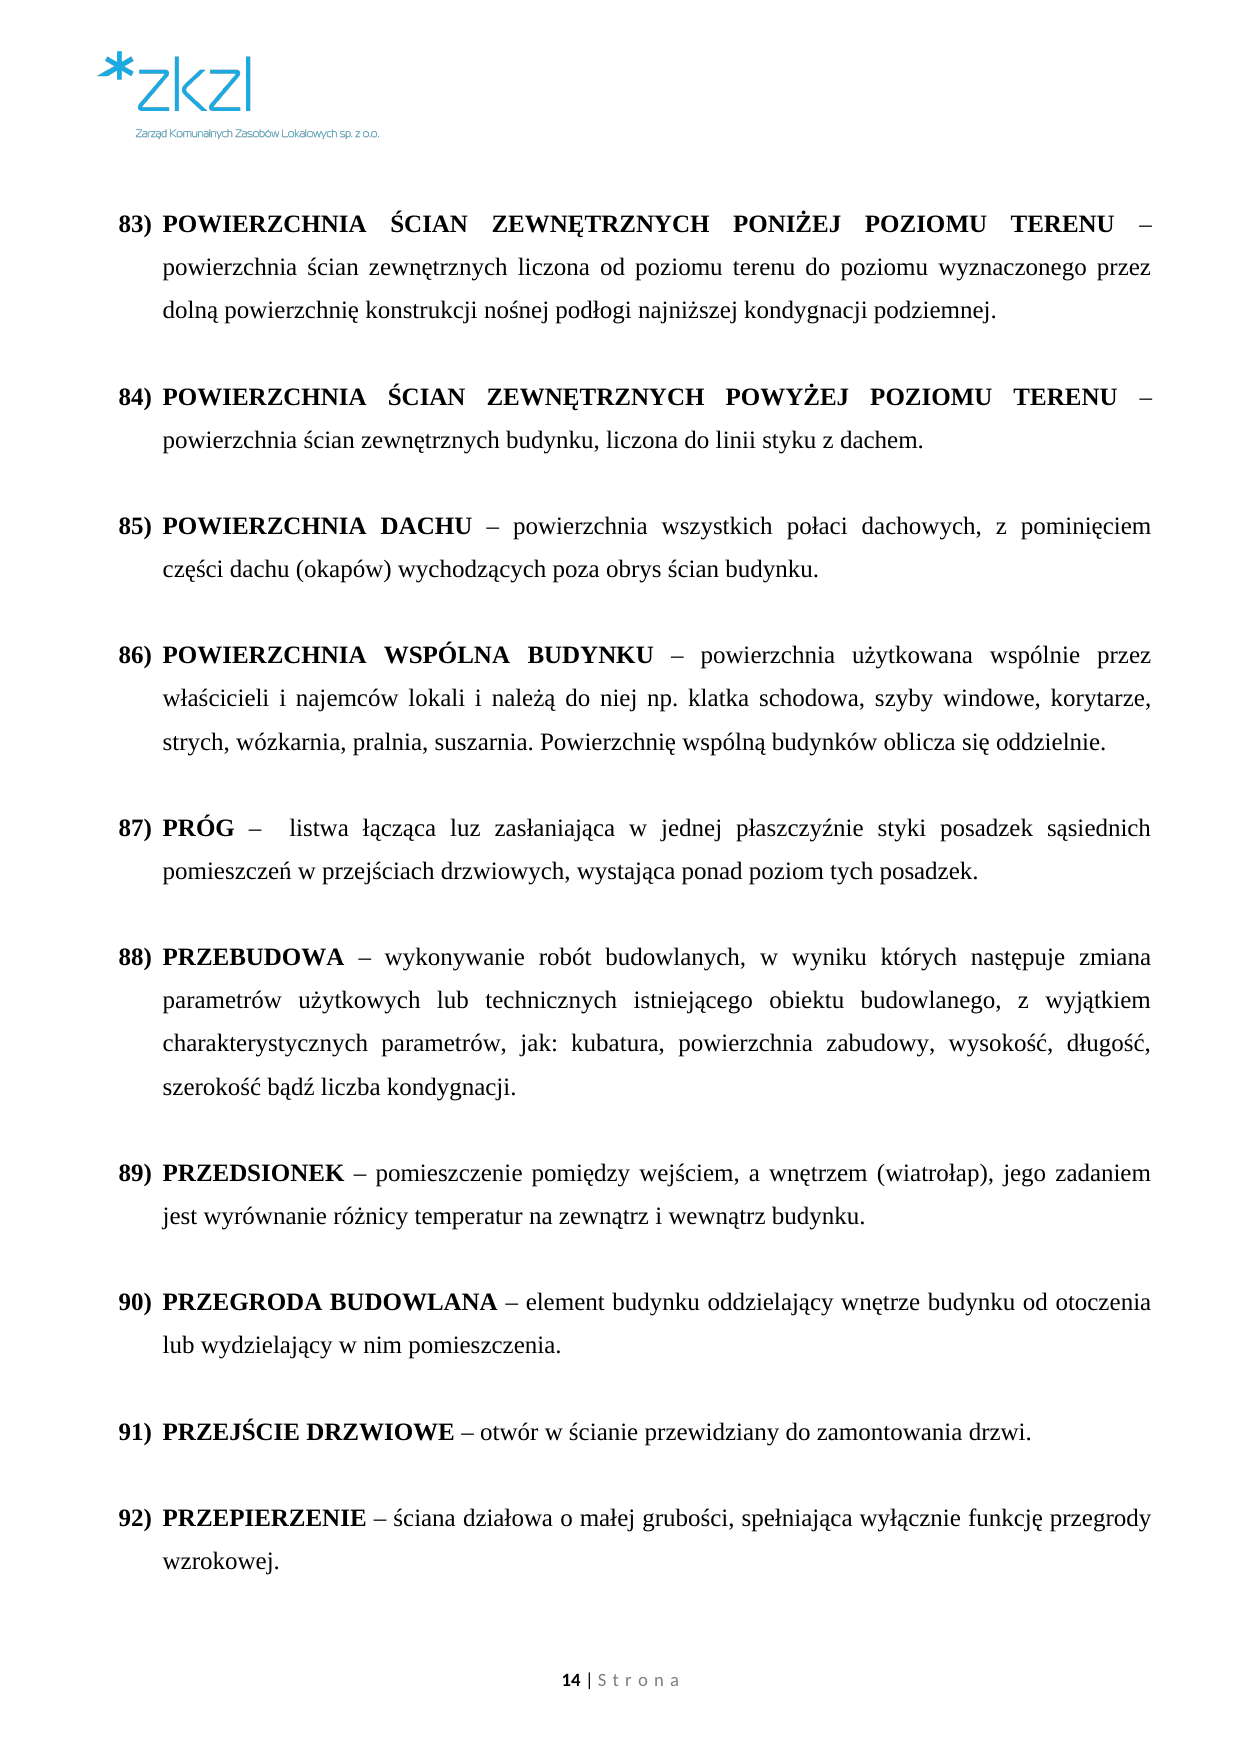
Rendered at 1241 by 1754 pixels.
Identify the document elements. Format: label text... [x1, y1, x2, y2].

list POWIERZCHNIA ŚCIAN ZEWNĘTRZNYCH POWYŻEJ POZIOMU TERENU – powierzchnia ścian zewnętrznych budynku, liczona do linii styku z dachem. [118, 382, 1152, 453]
list POWIERZCHNIA ŚCIAN ZEWNĘTRZNYCH PONIŻEJ POZIOMU TERENU – powierzchnia ścian zewnętrznych liczona od poziomu terenu do poziomu wyznaczonego przez dolną powierzchnię konstrukcji nośnej podłogi najniższej kondygnacji podziemnej. [118, 209, 1152, 324]
list POWIERZCHNIA WSPÓLNA BUDYNKU – powierzchnia użytkowana wspólnie przez właścicieli i najemców lokali i należą do niej np. klatka schodowa, szyby windowe, korytarze, strych, wózkarnia, pralnia, suszarnia. Powierzchnię wspólną budynków oblicza się oddzielnie. [118, 640, 1152, 755]
picture [88, 29, 387, 166]
list PRZEJŚCIE DRZWIOWE – otwór w ścianie przewidziany do zamontowania drzwi. [118, 1417, 1152, 1445]
list POWIERZCHNIA DACHU – powierzchnia wszystkich połaci dachowych, z pominięciem części dachu (okapów) wychodzących poza obrys ścian budynku. [118, 511, 1152, 583]
list PRZEBUDOWA – wykonywanie robót budowlanych, w wyniku których następuje zmiana parametrów użytkowych lub technicznych istniejącego obiektu budowlanego, z wyjątkiem charakterystycznych parametrów, jak: kubatura, powierzchnia zabudowy, wysokość, długość, szerokość bądź liczba kondygnacji. [118, 942, 1152, 1100]
list PRZEPIERZENIE – ściana działowa o małej grubości, spełniająca wyłącznie funkcję przegrody wzrokowej. [118, 1503, 1152, 1575]
list PRZEGRODA BUDOWLANA – element budynku oddzielający wnętrze budynku od otoczenia lub wydzielający w nim pomieszczenia. [118, 1287, 1152, 1359]
list PRZEDSIONEK – pomieszczenie pomiędzy wejściem, a wnętrzem (wiatrołap), jego zadaniem jest wyrównanie różnicy temperatur na zewnątrz i wewnątrz budynku. [118, 1158, 1152, 1230]
list PRÓG – listwa łącząca luz zasłaniająca w jednej płaszczyźnie styki posadzek sąsiednich pomieszczeń w przejściach drzwiowych, wystająca ponad poziom tych posadzek. [118, 813, 1152, 885]
